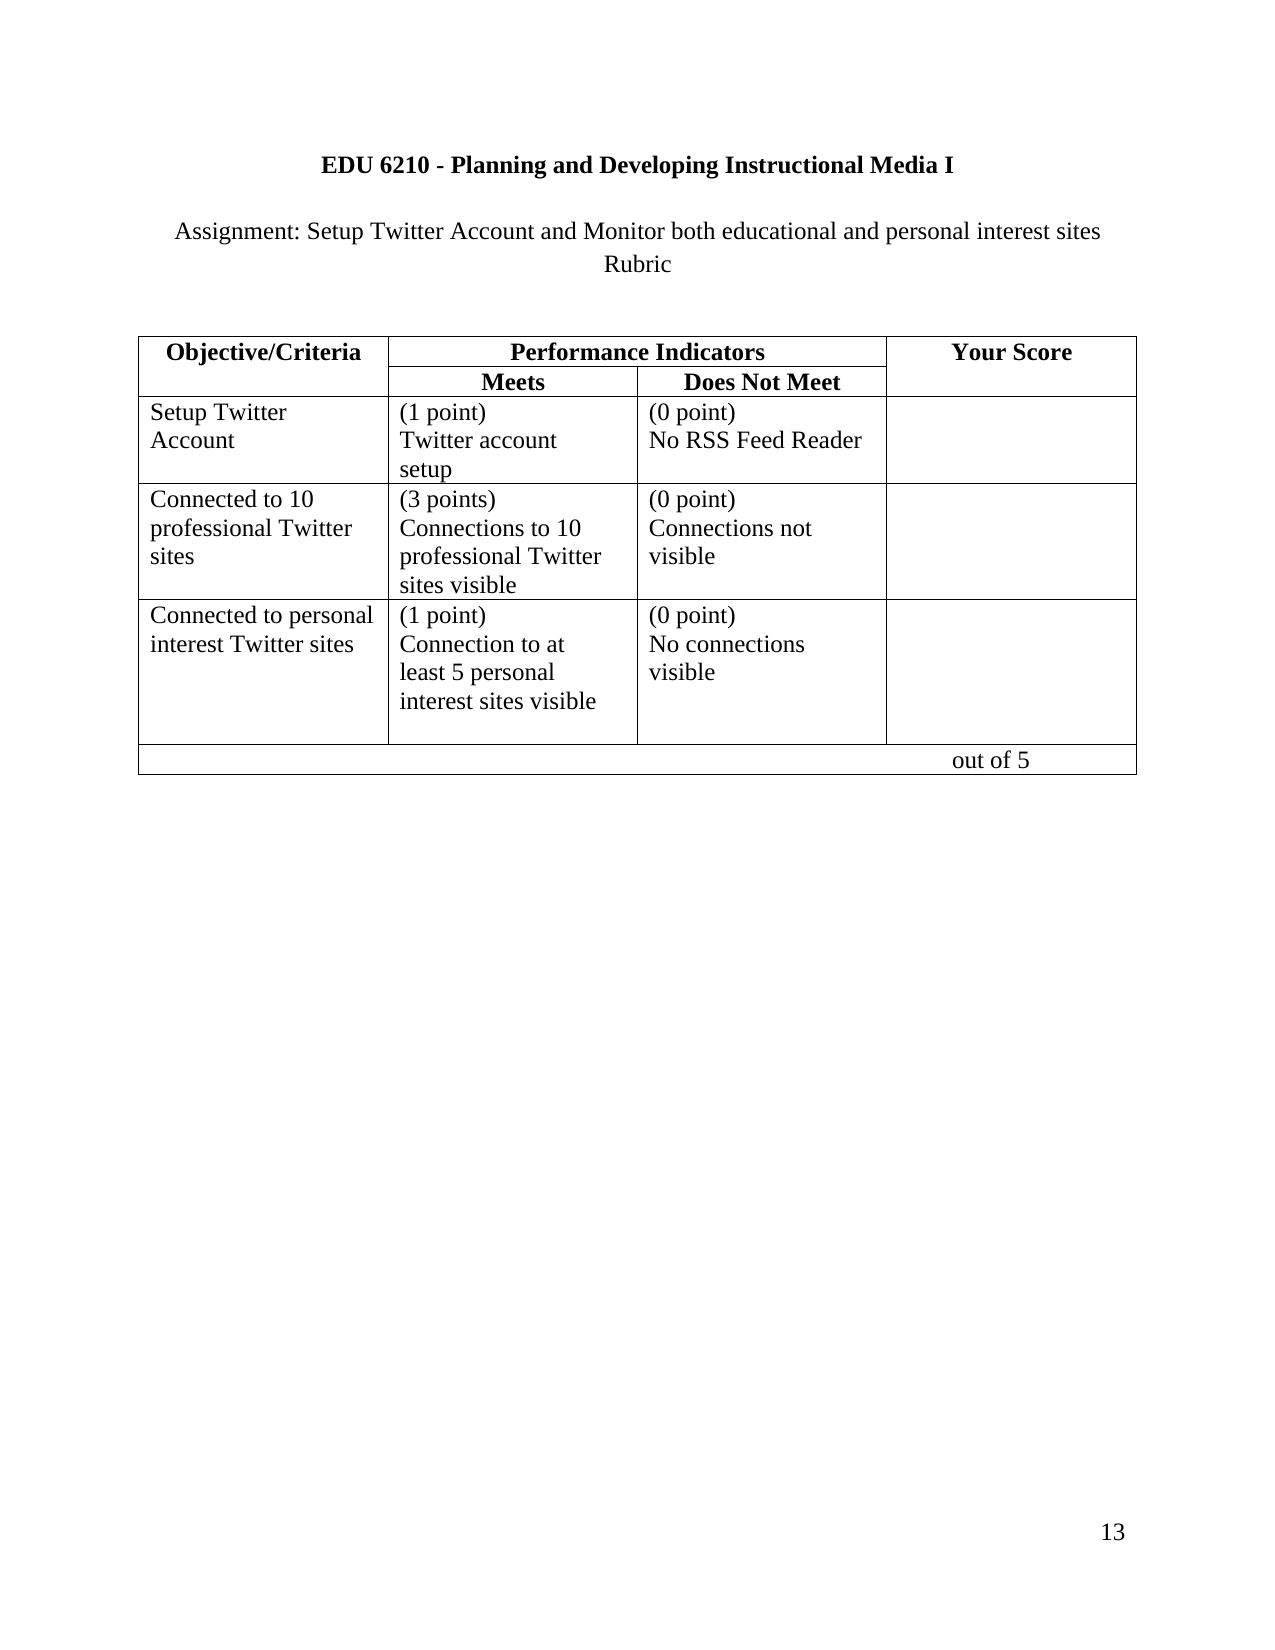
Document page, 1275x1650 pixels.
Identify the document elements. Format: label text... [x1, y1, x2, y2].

table_cell [887, 484, 1136, 599]
table_cell [887, 397, 1136, 483]
text EDU 6210 - Planning and Developing Instructional Media I [150, 150, 1125, 179]
table_cell (0 point) Connections not visible [638, 484, 886, 599]
table_cell Does Not Meet [638, 367, 886, 396]
table_cell Connected to 10 professional Twitter sites [139, 484, 388, 599]
table_cell Meets [389, 367, 637, 396]
table_cell out of 5 [139, 745, 1136, 773]
table_cell [887, 600, 1136, 744]
table_header Objective/Criteria [139, 337, 388, 396]
table_cell (0 point) No connections visible [638, 600, 886, 744]
table_cell (1 point) Twitter account setup [389, 397, 637, 483]
table_header Performance Indicators [389, 337, 886, 366]
table_header Your Score [887, 337, 1136, 396]
table_cell (0 point) No RSS Feed Reader [638, 397, 886, 483]
table_cell Setup Twitter Account [139, 397, 388, 483]
table_cell Connected to personal interest Twitter sites [139, 600, 388, 744]
table_cell (1 point) Connection to at least 5 personal interest sites visible [389, 600, 637, 744]
text Assignment: Setup Twitter Account and Monitor both educational and personal interest sites Rubric [150, 216, 1125, 278]
table_cell (3 points) Connections to 10 professional Twitter sites visible [389, 484, 637, 599]
